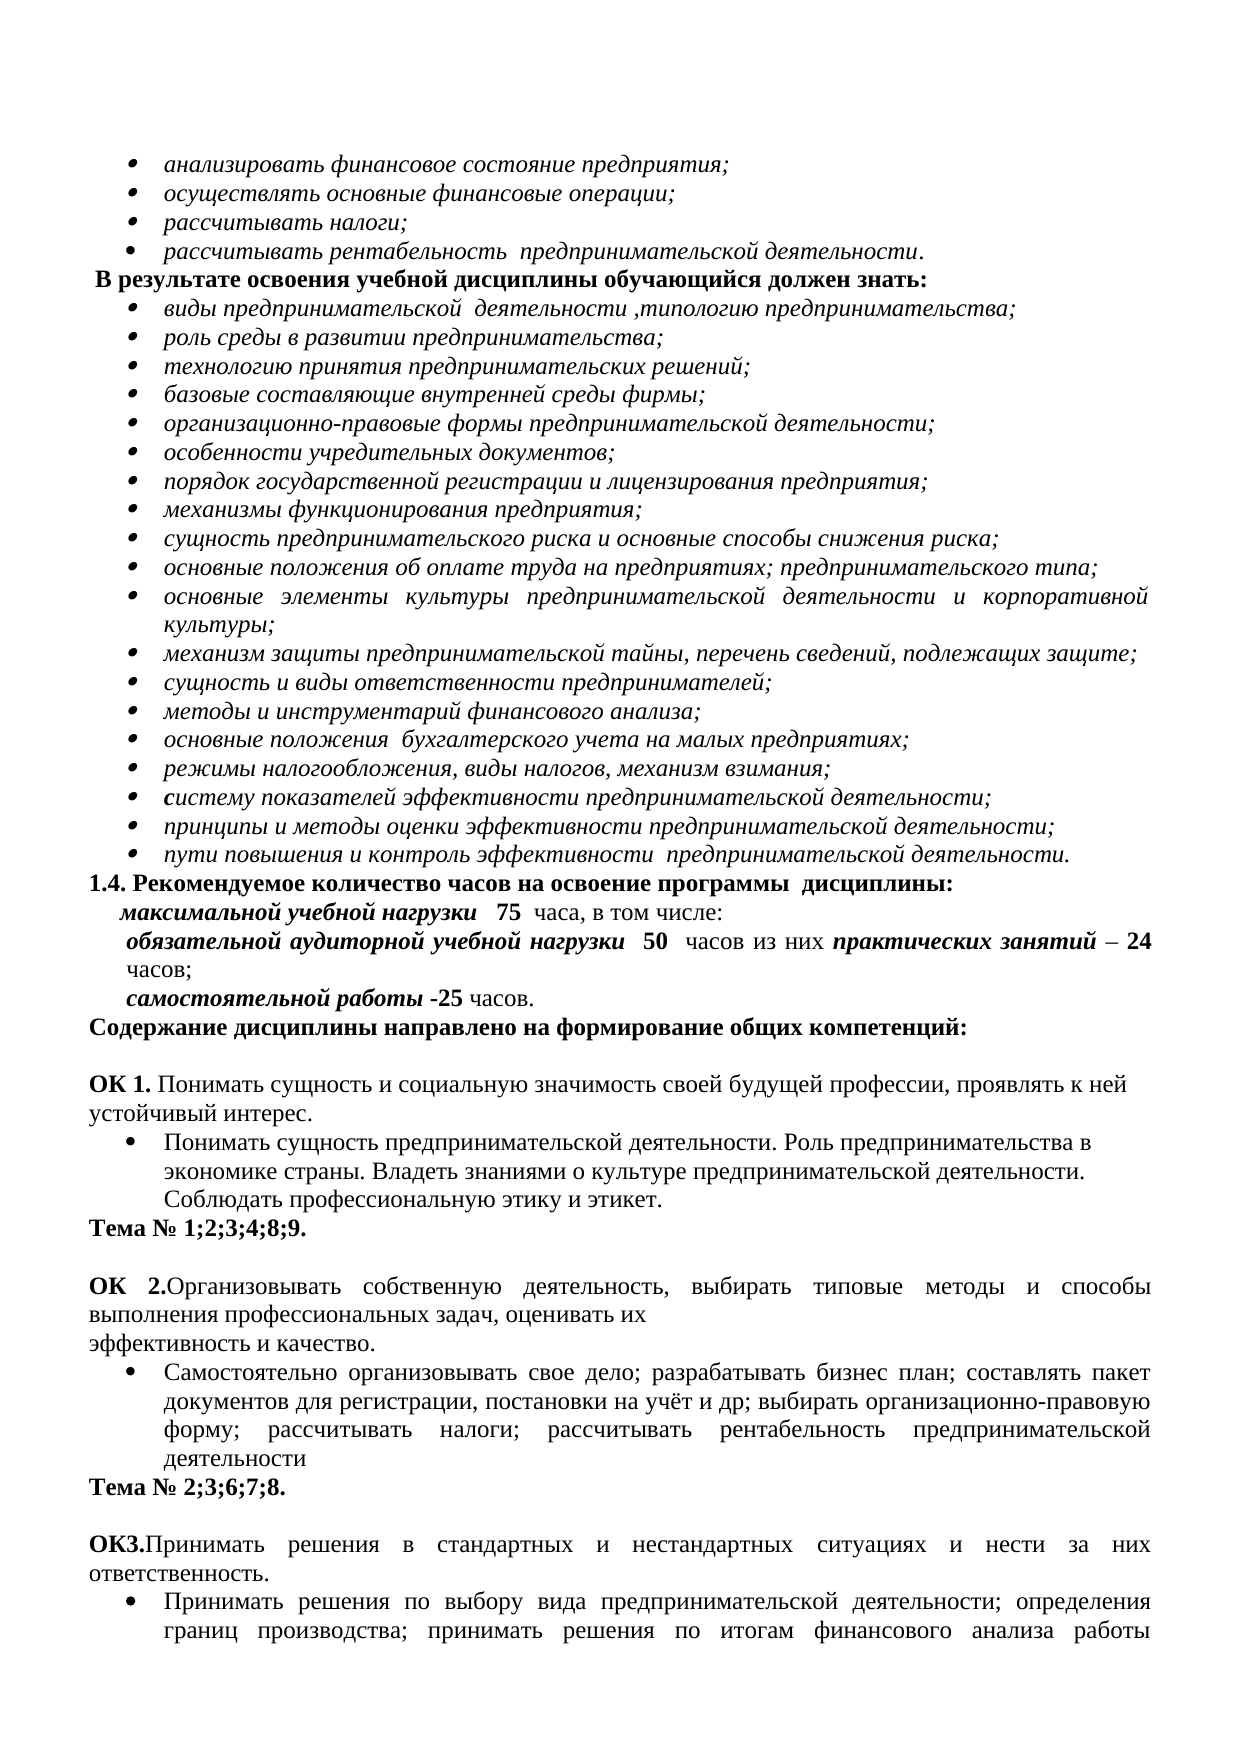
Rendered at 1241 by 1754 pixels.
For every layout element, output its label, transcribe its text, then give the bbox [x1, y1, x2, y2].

list Самостоятельно организовывать свое дело; разрабатывать бизнес план; составлять пакет документов для регистрации, постановки на учёт и др; выбирать организационно-правовую форму; рассчитывать налоги; рассчитывать рентабельность предпринимательской деятельности [126, 1357, 1152, 1472]
list механизмы функционирования предприятия; [126, 494, 1152, 523]
text Содержание дисциплины направлено на формирование общих компетенций: [89, 1012, 1152, 1041]
text 1.4. Рекомендуемое количество часов на освоение программы дисциплины: [89, 868, 1152, 897]
list основные элементы культуры предпринимательской деятельности и корпоративной культуры; [126, 581, 1152, 638]
list Понимать сущность предпринимательской деятельности. Роль предпринимательства в экономике страны. Владеть знаниями о культуре предпринимательской деятельности. Соблюдать профессиональную этику и этикет. [126, 1127, 1152, 1213]
text максимальной учебной нагрузки 75 часа, в том числе: [89, 897, 1152, 926]
text обязательной аудиторной учебной нагрузки 50 часов из них практических занятий – 24 часов; [126, 926, 1152, 983]
list систему показателей эффективности предпринимательской деятельности; [126, 782, 1152, 811]
text ОК 1. Понимать сущность и социальную значимость своей будущей профессии, проявлять к ней устойчивый интерес. [89, 1069, 1152, 1127]
list сущность предпринимательского риска и основные способы снижения риска; [126, 523, 1152, 552]
list основные положения об оплате труда на предприятиях; предпринимательского типа; [126, 552, 1152, 581]
list анализировать финансовое состояние предприятия; [126, 149, 1152, 178]
list рассчитывать рентабельность предпринимательской деятельности. [126, 236, 1152, 264]
list осуществлять основные финансовые операции; [126, 178, 1152, 207]
text ОК 2.Организовывать собственную деятельность, выбирать типовые методы и способы выполнения профессиональных задач, оценивать их [89, 1271, 1152, 1328]
text Тема № 1;2;3;4;8;9. [89, 1213, 1152, 1242]
list организационно-правовые формы предпринимательской деятельности; [126, 408, 1152, 437]
list пути повышения и контроль эффективности предпринимательской деятельности. [126, 839, 1152, 868]
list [126, 1586, 1152, 1644]
list механизм защиты предпринимательской тайны, перечень сведений, подлежащих защите; [126, 638, 1152, 667]
list методы и инструментарий финансового анализа; [126, 696, 1152, 724]
list основные положения бухгалтерского учета на малых предприятиях; [126, 724, 1152, 753]
list сущность и виды ответственности предпринимателей; [126, 667, 1152, 696]
list режимы налогообложения, виды налогов, механизм взимания; [126, 753, 1152, 782]
text ОК3.Принимать решения в стандартных и нестандартных ситуациях и нести за них ответственность. [89, 1529, 1152, 1586]
list базовые составляющие внутренней среды фирмы; [126, 379, 1152, 408]
text эффективность и качество. [89, 1328, 1152, 1357]
list особенности учредительных документов; [126, 437, 1152, 466]
list роль среды в развитии предпринимательства; [126, 322, 1152, 351]
list технологию принятия предпринимательских решений; [126, 351, 1152, 379]
text В результате освоения учебной дисциплины обучающийся должен знать: [89, 264, 1152, 293]
list принципы и методы оценки эффективности предпринимательской деятельности; [126, 811, 1152, 839]
list виды предпринимательской деятельности ,типологию предпринимательства; [126, 293, 1152, 322]
text Тема № 2;3;6;7;8. [89, 1472, 1152, 1501]
list порядок государственной регистрации и лицензирования предприятия; [126, 466, 1152, 494]
list рассчитывать налоги; [126, 207, 1152, 236]
text самостоятельной работы -25 часов. [126, 983, 1152, 1012]
